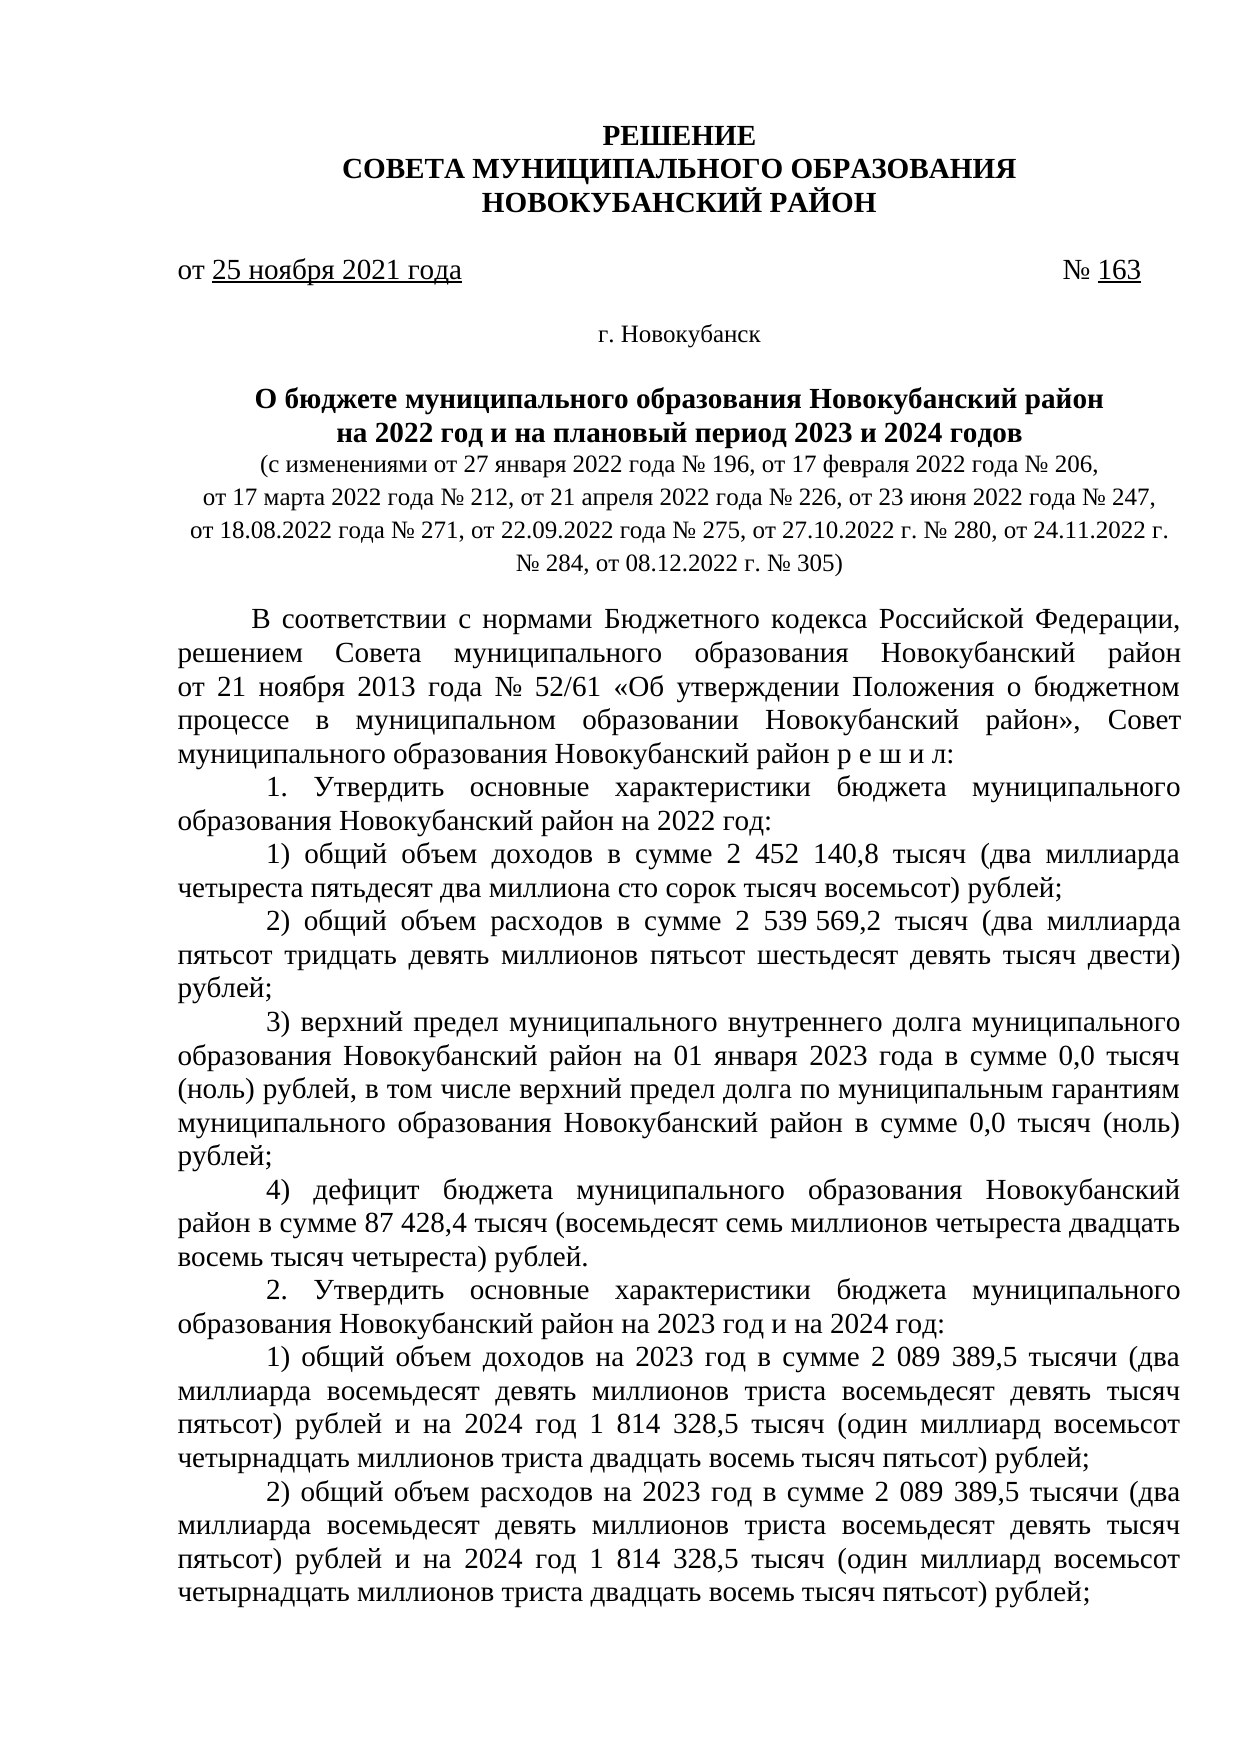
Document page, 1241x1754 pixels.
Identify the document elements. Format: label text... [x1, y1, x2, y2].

text 1. Утвердить основные характеристики бюджета муниципального образования Новокубанский район на 2022 год: [177, 769, 1181, 836]
text СОВЕТА МУНИЦИПАЛЬНОГО ОБРАЗОВАНИЯ [177, 152, 1181, 185]
text 2. Утвердить основные характеристики бюджета муниципального образования Новокубанский район на 2023 год и на 2024 год: [177, 1272, 1181, 1339]
text РЕШЕНИЕ [177, 118, 1181, 152]
subtitle В соответствии с нормами Бюджетного кодекса Российской Федерации, решением Совета муниципального образования Новокубанский район от 21 ноября 2013 года № 52/61 «Об утверждении Положения о бюджетном процессе в муниципальном образовании Новокубанский район», Совет муниципального образования Новокубанский район р е ш и л: [177, 602, 1181, 769]
text г. Новокубанск [177, 319, 1181, 348]
text НОВОКУБАНСКИЙ РАЙОН [177, 185, 1181, 219]
subtitle на 2022 год и на плановый период 2023 и 2024 годов [177, 415, 1181, 449]
text 3) верхний предел муниципального внутреннего долга муниципального образования Новокубанский район на 01 января 2023 года в сумме 0,0 тысяч (ноль) рублей, в том числе верхний предел долга по муниципальным гарантиям муниципального образования Новокубанский район в сумме 0,0 тысяч (ноль) рублей; [177, 1004, 1181, 1172]
text (с изменениями от 27 января 2022 года № 196, от 17 февраля 2022 года № 206, от 17 марта 2022 года № 212, от 21 апреля 2022 года № 226, от 23 июня 2022 года № 247, от 18.08.2022 года № 271, от 22.09.2022 года № 275, от 27.10.2022 г. № 280, от 24.11.2022 г. № 284, от 08.12.2022 г. № 305) [177, 449, 1181, 577]
text 1) общий объем доходов в сумме 2 452 140,8 тысяч (два миллиарда четыреста пятьдесят два миллиона сто сорок тысяч восемьсот) рублей; [177, 836, 1181, 903]
text от 25 ноября 2021 года № 163 [177, 252, 1181, 286]
text 2) общий объем расходов на 2023 год в сумме 2 089 389,5 тысячи (два миллиарда восемьдесят девять миллионов триста восемьдесят девять тысяч пятьсот) рублей и на 2024 год 1 814 328,5 тысяч (один миллиард восемьсот четырнадцать миллионов триста двадцать восемь тысяч пятьсот) рублей; [177, 1474, 1181, 1608]
text 4) дефицит бюджета муниципального образования Новокубанский район в сумме 87 428,4 тысяч (восемьдесят семь миллионов четыреста двадцать восемь тысяч четыреста) рублей. [177, 1172, 1181, 1272]
text 1) общий объем доходов на 2023 год в сумме 2 089 389,5 тысячи (два миллиарда восемьдесят девять миллионов триста восемьдесят девять тысяч пятьсот) рублей и на 2024 год 1 814 328,5 тысяч (один миллиард восемьсот четырнадцать миллионов триста двадцать восемь тысяч пятьсот) рублей; [177, 1339, 1181, 1474]
subtitle О бюджете муниципального образования Новокубанский район [177, 382, 1181, 415]
text 2) общий объем расходов в сумме 2 539 569,2 тысяч (два миллиарда пятьсот тридцать девять миллионов пятьсот шестьдесят девять тысяч двести) рублей; [177, 903, 1181, 1004]
